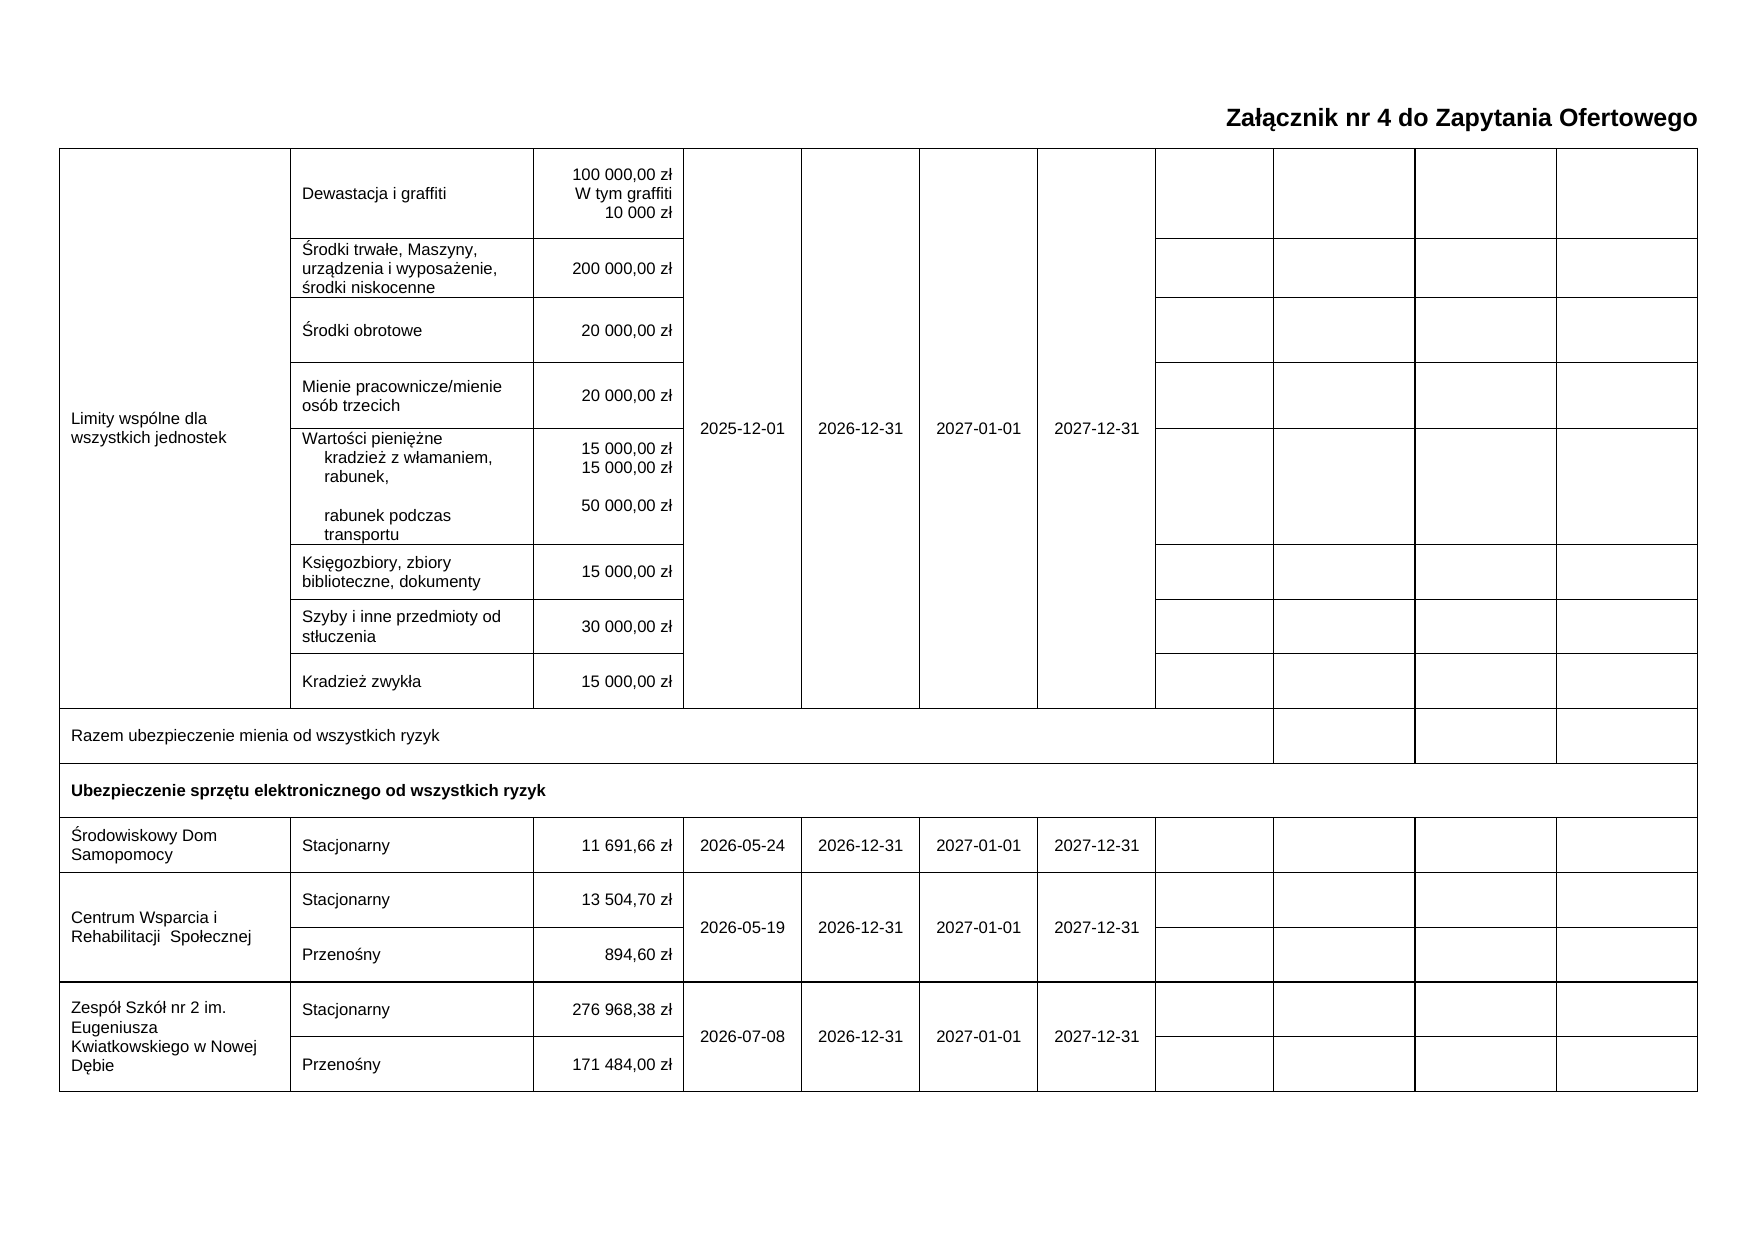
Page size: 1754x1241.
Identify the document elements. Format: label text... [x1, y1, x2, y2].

table_cell [1416, 429, 1556, 544]
table_cell [1557, 298, 1697, 362]
table_cell Wartości pieniężne kradzież z włamaniem, rabunek, rabunek podczas transportu [291, 429, 533, 544]
table_cell Przenośny [291, 1037, 533, 1091]
table_cell 2026-12-31 [802, 983, 919, 1091]
table_cell [1274, 818, 1414, 872]
table_cell [1557, 239, 1697, 297]
table_cell 2026-07-08 [684, 983, 801, 1091]
table_cell 2027-12-31 [1038, 983, 1155, 1091]
table_cell 2026-12-31 [802, 873, 919, 981]
table_cell [1156, 363, 1273, 428]
table_cell 2027-01-01 [920, 873, 1037, 981]
table_cell 2026-12-31 [802, 149, 919, 708]
table_cell Kradzież zwykła [291, 654, 533, 708]
table_cell [1156, 545, 1273, 598]
table_cell 894,60 zł [534, 928, 683, 981]
table_cell [1274, 709, 1414, 763]
table_cell [1156, 429, 1273, 544]
table_cell [1156, 983, 1273, 1036]
table_cell 20 000,00 zł [534, 363, 683, 428]
table_cell Stacjonarny [291, 818, 533, 872]
table_cell 171 484,00 zł [534, 1037, 683, 1091]
table_cell Ubezpieczenie sprzętu elektronicznego od wszystkich ryzyk [60, 764, 1697, 817]
table_cell Zespół Szkół nr 2 im. Eugeniusza Kwiatkowskiego w Nowej Dębie [60, 983, 290, 1091]
table_cell Mienie pracownicze/mienie osób trzecich [291, 363, 533, 428]
table_cell [1156, 654, 1273, 708]
table_cell Środowiskowy Dom Samopomocy [60, 818, 290, 872]
table_cell [1557, 818, 1697, 872]
table_cell 2027-01-01 [920, 818, 1037, 872]
table_cell [1274, 363, 1414, 428]
table_cell [1416, 545, 1556, 598]
table_cell Razem ubezpieczenie mienia od wszystkich ryzyk [60, 709, 1273, 763]
table_cell 200 000,00 zł [534, 239, 683, 297]
table_cell 2027-12-31 [1038, 818, 1155, 872]
table_cell [1557, 983, 1697, 1036]
table_cell [1416, 363, 1556, 428]
table_cell 2026-05-19 [684, 873, 801, 981]
table_cell [1557, 429, 1697, 544]
table_cell [1557, 545, 1697, 598]
table_cell Przenośny [291, 928, 533, 981]
table_cell Środki trwałe, Maszyny, urządzenia i wyposażenie, środki niskocenne [291, 239, 533, 297]
table_cell 2027-01-01 [920, 149, 1037, 708]
table_cell [1274, 928, 1414, 981]
table_cell [1274, 983, 1414, 1036]
table_cell Księgozbiory, zbiory biblioteczne, dokumenty [291, 545, 533, 598]
table_cell 100 000,00 zł W tym graffiti 10 000 zł [534, 149, 683, 238]
table_cell Szyby i inne przedmioty od stłuczenia [291, 600, 533, 653]
table_cell 20 000,00 zł [534, 298, 683, 362]
table_cell [1416, 298, 1556, 362]
table_cell [1416, 983, 1556, 1036]
table_cell [1557, 654, 1697, 708]
table_cell [1274, 654, 1414, 708]
table_cell Dewastacja i graffiti [291, 149, 533, 238]
table_cell 276 968,38 zł [534, 983, 683, 1036]
table_cell [1156, 818, 1273, 872]
table_cell 2025-12-01 [684, 149, 801, 708]
table_cell [1156, 873, 1273, 927]
table_cell [1557, 709, 1697, 763]
table_cell [1416, 600, 1556, 653]
table_cell 30 000,00 zł [534, 600, 683, 653]
table_cell 2026-05-24 [684, 818, 801, 872]
table_cell 2026-12-31 [802, 818, 919, 872]
table_cell [1416, 709, 1556, 763]
table_cell Stacjonarny [291, 873, 533, 927]
table_cell [1416, 928, 1556, 981]
table_cell [1274, 600, 1414, 653]
table_cell [1557, 363, 1697, 428]
table_cell [1274, 1037, 1414, 1091]
table_cell 2027-12-31 [1038, 149, 1155, 708]
table_cell 15 000,00 zł 15 000,00 zł 50 000,00 zł [534, 429, 683, 544]
table_cell [1557, 600, 1697, 653]
table_cell [1416, 873, 1556, 927]
table_cell [1156, 298, 1273, 362]
table_cell [1416, 239, 1556, 297]
table_cell [1274, 429, 1414, 544]
table_cell Stacjonarny [291, 983, 533, 1036]
table_cell [1274, 149, 1414, 238]
table_cell 13 504,70 zł [534, 873, 683, 927]
table_cell [1156, 149, 1273, 238]
table_cell [1557, 928, 1697, 981]
table_cell Środki obrotowe [291, 298, 533, 362]
table_cell [1274, 545, 1414, 598]
table_cell Limity wspólne dla wszystkich jednostek [60, 149, 290, 708]
table_cell 2027-12-31 [1038, 873, 1155, 981]
table_cell [1416, 818, 1556, 872]
table_cell [1156, 928, 1273, 981]
table_cell [1274, 298, 1414, 362]
table_cell 11 691,66 zł [534, 818, 683, 872]
table_cell [1274, 873, 1414, 927]
table_cell 15 000,00 zł [534, 545, 683, 598]
table_cell Centrum Wsparcia i Rehabilitacji Społecznej [60, 873, 290, 981]
table_cell [1557, 873, 1697, 927]
table_cell 15 000,00 zł [534, 654, 683, 708]
table_cell [1416, 1037, 1556, 1091]
table_cell [1557, 149, 1697, 238]
table_cell [1156, 1037, 1273, 1091]
table_cell 2027-01-01 [920, 983, 1037, 1091]
table_cell [1416, 149, 1556, 238]
table_cell [1557, 1037, 1697, 1091]
table_cell [1274, 239, 1414, 297]
table_cell [1156, 239, 1273, 297]
table_cell [1416, 654, 1556, 708]
table_cell [1156, 600, 1273, 653]
